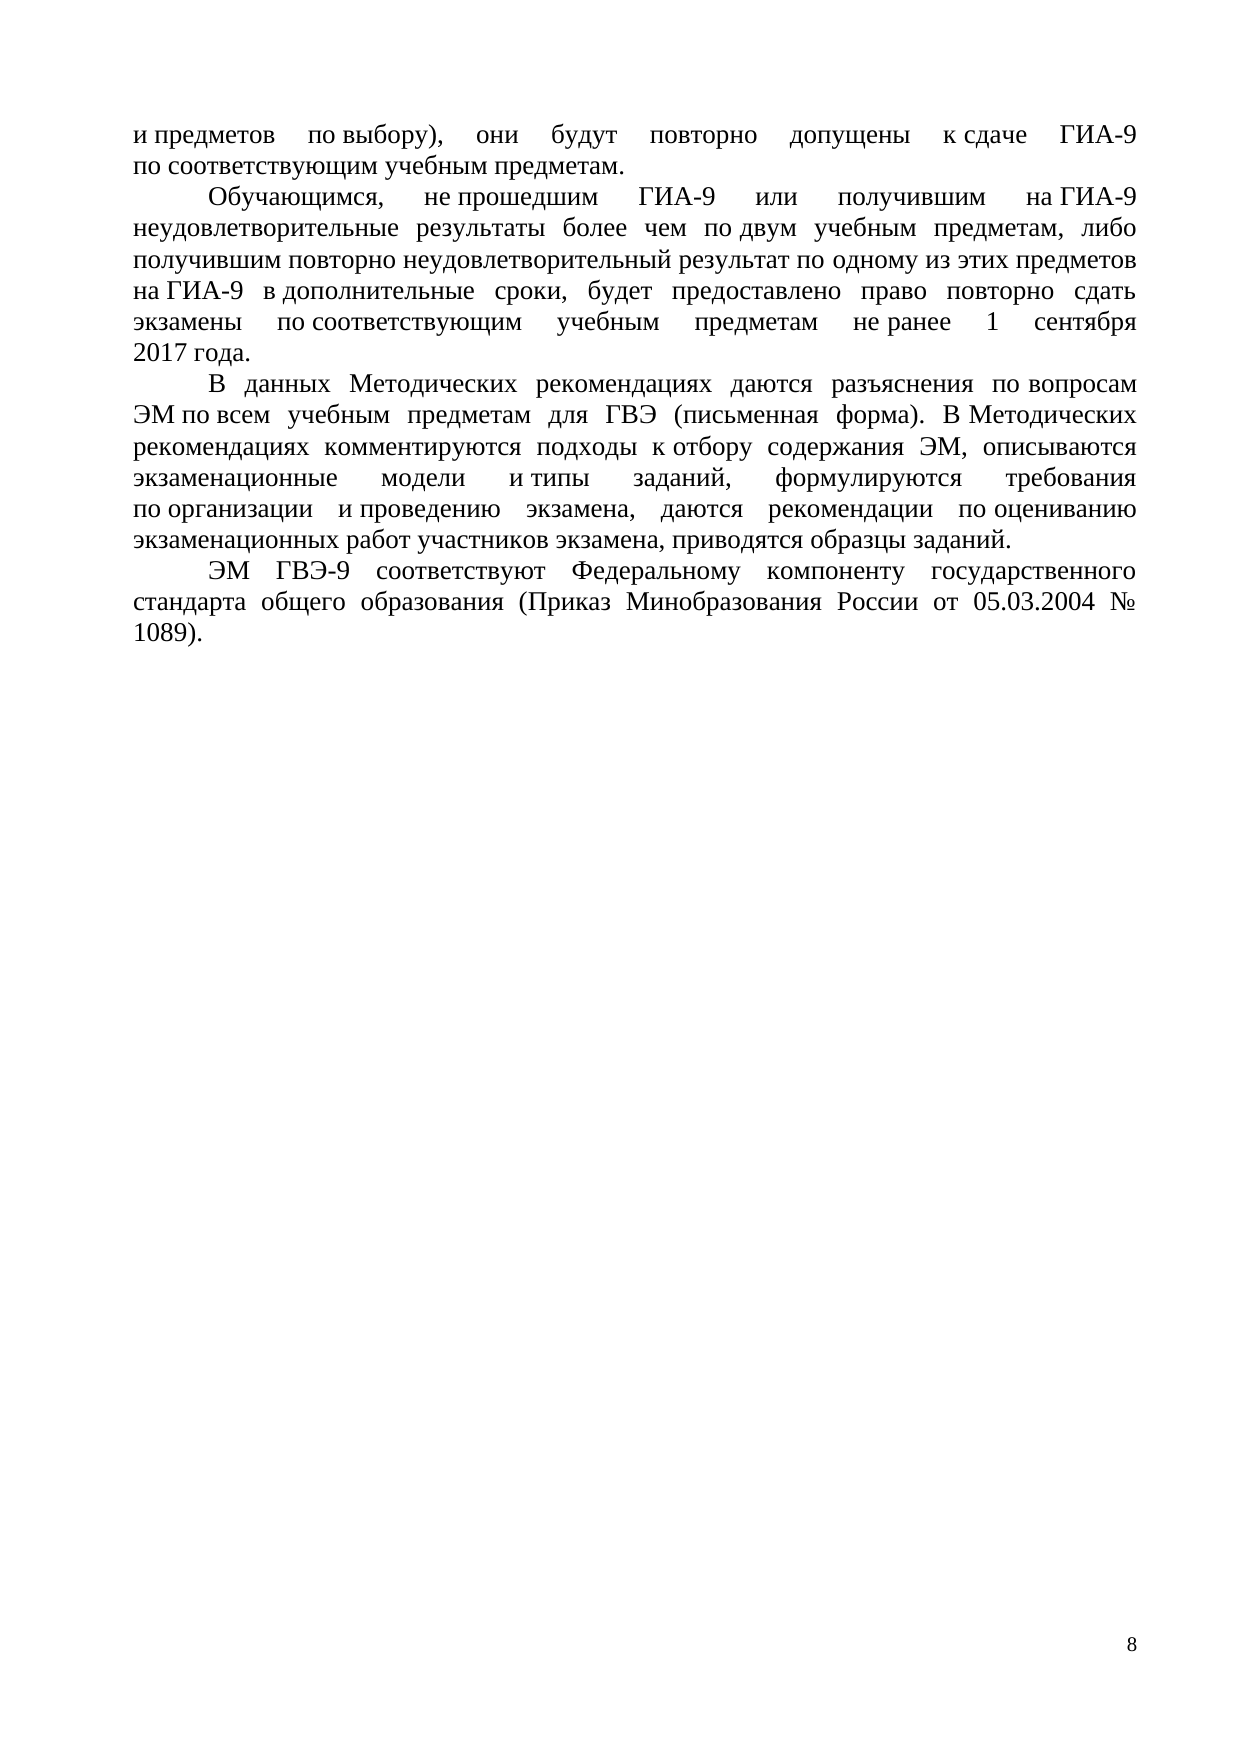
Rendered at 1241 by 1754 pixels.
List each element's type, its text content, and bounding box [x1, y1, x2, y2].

text ЭМ ГВЭ-9 соответствуют Федеральному компоненту государственного стандарта общего образования (Приказ Минобразования России от 05.03.2004 № 1089). [133, 554, 1137, 648]
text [133, 118, 1137, 180]
text Обучающимся, не прошедшим ГИА-9 или получившим на ГИА-9 неудовлетворительные результаты более чем по двум учебным предметам, либо получившим повторно неудовлетворительный результат по одному из этих предметов на ГИА-9 в дополнительные сроки, будет предоставлено право повторно сдать экзамены по соответствующим учебным предметам не ранее 1 сентября 2017 года. [133, 180, 1137, 367]
text В данных Методических рекомендациях даются разъяснения по вопросам ЭМ по всем учебным предметам для ГВЭ (письменная форма). В Методических рекомендациях комментируются подходы к отбору содержания ЭМ, описываются экзаменационные модели и типы заданий, формулируются требования по организации и проведению экзамена, даются рекомендации по оцениванию экзаменационных работ участников экзамена, приводятся образцы заданий. [133, 367, 1137, 554]
